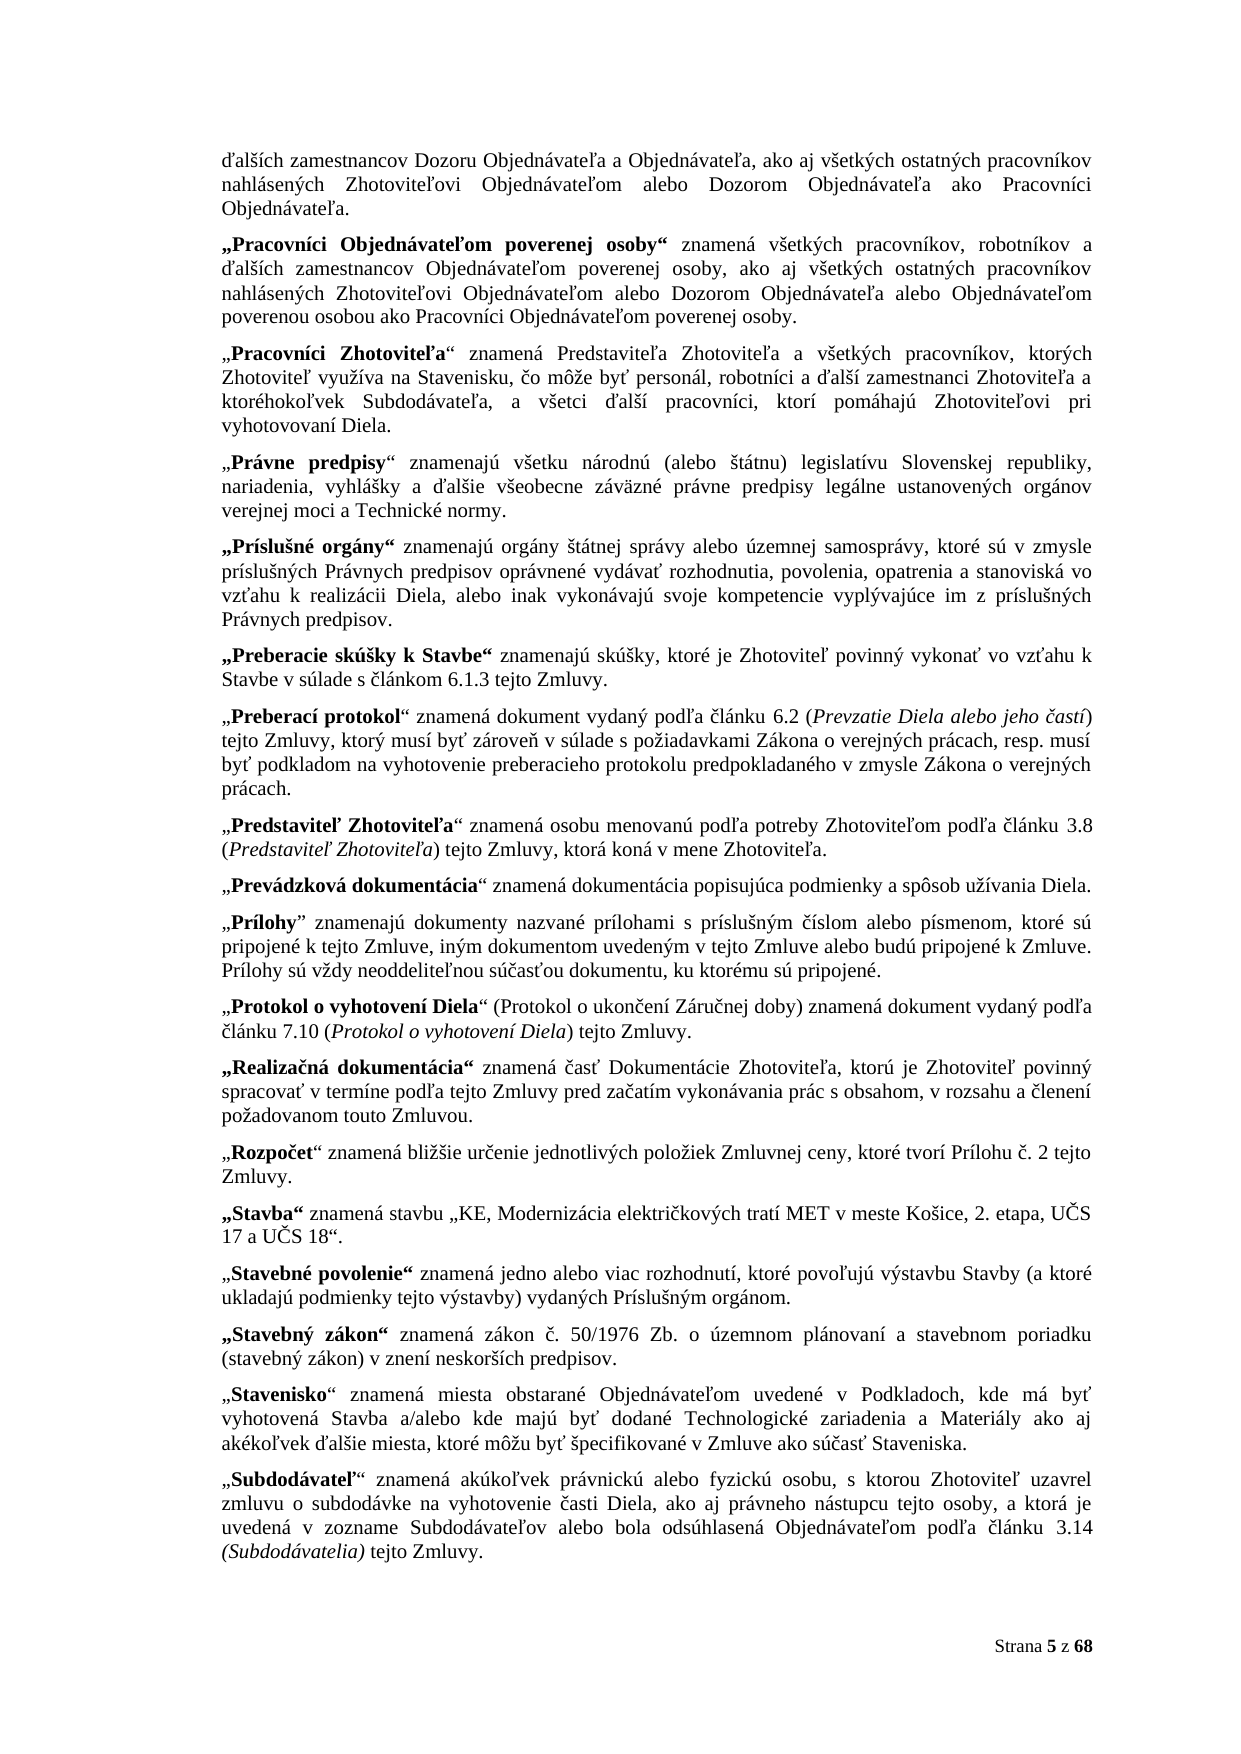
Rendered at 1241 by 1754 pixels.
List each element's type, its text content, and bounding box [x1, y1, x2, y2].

text „Stavenisko“ znamená miesta obstarané Objednávateľom uvedené v Podkladoch, kde má byť vyhotovená Stavba a/alebo kde majú byť dodané Technologické zariadenia a Materiály ako aj akékoľvek ďalšie miesta, ktoré môžu byť špecifikované v Zmluve ako súčasť Staveniska. [221, 1382, 1093, 1454]
text „Preberacie skúšky k Stavbe“ znamenajú skúšky, ktoré je Zhotoviteľ povinný vykonať vo vzťahu k Stavbe v súlade s článkom 6.1.3 tejto Zmluvy. [221, 643, 1093, 691]
text „Rozpočet“ znamená bližšie určenie jednotlivých položiek Zmluvnej ceny, ktoré tvorí Prílohu č. 2 tejto Zmluvy. [221, 1140, 1093, 1188]
text „Protokol o vyhotovení Diela“ (Protokol o ukončení Záručnej doby) znamená dokument vydaný podľa článku 7.10 (Protokol o vyhotovení Diela) tejto Zmluvy. [221, 994, 1093, 1043]
text „Stavebný zákon“ znamená zákon č. 50/1976 Zb. o územnom plánovaní a stavebnom poriadku (stavebný zákon) v znení neskorších predpisov. [221, 1322, 1093, 1370]
text „Predstaviteľ Zhotoviteľa“ znamená osobu menovanú podľa potreby Zhotoviteľom podľa článku 3.8 (Predstaviteľ Zhotoviteľa) tejto Zmluvy, ktorá koná v mene Zhotoviteľa. [221, 813, 1093, 861]
text „Preberací protokol“ znamená dokument vydaný podľa článku 6.2 (Prevzatie Diela alebo jeho častí) tejto Zmluvy, ktorý musí byť zároveň v súlade s požiadavkami Zákona o verejných prácach, resp. musí byť podkladom na vyhotovenie preberacieho protokolu predpokladaného v zmysle Zákona o verejných prácach. [221, 704, 1093, 800]
text „Prílohy” znamenajú dokumenty nazvané prílohami s príslušným číslom alebo písmenom, ktoré sú pripojené k tejto Zmluve, iným dokumentom uvedeným v tejto Zmluve alebo budú pripojené k Zmluve. Prílohy sú vždy neoddeliteľnou súčasťou dokumentu, ku ktorému sú pripojené. [221, 910, 1093, 982]
text „Pracovníci Objednávateľom poverenej osoby“ znamená všetkých pracovníkov, robotníkov a ďalších zamestnancov Objednávateľom poverenej osoby, ako aj všetkých ostatných pracovníkov nahlásených Zhotoviteľovi Objednávateľom alebo Dozorom Objednávateľa alebo Objednávateľom poverenou osobou ako Pracovníci Objednávateľom poverenej osoby. [221, 232, 1093, 328]
text „Realizačná dokumentácia“ znamená časť Dokumentácie Zhotoviteľa, ktorú je Zhotoviteľ povinný spracovať v termíne podľa tejto Zmluvy pred začatím vykonávania prác s obsahom, v rozsahu a členení požadovanom touto Zmluvou. [221, 1055, 1093, 1127]
text „Právne predpisy“ znamenajú všetku národnú (alebo štátnu) legislatívu Slovenskej republiky, nariadenia, vyhlášky a ďalšie všeobecne záväzné právne predpisy legálne ustanovených orgánov verejnej moci a Technické normy. [221, 450, 1093, 522]
text „Príslušné orgány“ znamenajú orgány štátnej správy alebo územnej samosprávy, ktoré sú v zmysle príslušných Právnych predpisov oprávnené vydávať rozhodnutia, povolenia, opatrenia a stanoviská vo vzťahu k realizácii Diela, alebo inak vykonávajú svoje kompetencie vyplývajúce im z príslušných Právnych predpisov. [221, 534, 1093, 631]
text „Pracovníci Zhotoviteľa“ znamená Predstaviteľa Zhotoviteľa a všetkých pracovníkov, ktorých Zhotoviteľ využíva na Stavenisku, čo môže byť personál, robotníci a ďalší zamestnanci Zhotoviteľa a ktoréhokoľvek Subdodávateľa, a všetci ďalší pracovníci, ktorí pomáhajú Zhotoviteľovi pri vyhotovovaní Diela. [221, 341, 1093, 437]
text „Subdodávateľ“ znamená akúkoľvek právnickú alebo fyzickú osobu, s ktorou Zhotoviteľ uzavrel zmluvu o subdodávke na vyhotovenie časti Diela, ako aj právneho nástupcu tejto osoby, a ktorá je uvedená v zozname Subdodávateľov alebo bola odsúhlasená Objednávateľom podľa článku 3.14 (Subdodávatelia) tejto Zmluvy. [221, 1467, 1093, 1563]
text „Prevádzková dokumentácia“ znamená dokumentácia popisujúca podmienky a spôsob užívania Diela. [221, 873, 1093, 897]
text „Stavebné povolenie“ znamená jedno alebo viac rozhodnutí, ktoré povoľujú výstavbu Stavby (a ktoré ukladajú podmienky tejto výstavby) vydaných Príslušným orgánom. [221, 1261, 1093, 1309]
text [221, 148, 1093, 220]
text „Stavba“ znamená stavbu „KE, Modernizácia električkových tratí MET v meste Košice, 2. etapa, UČS 17 a UČS 18“. [221, 1200, 1093, 1248]
